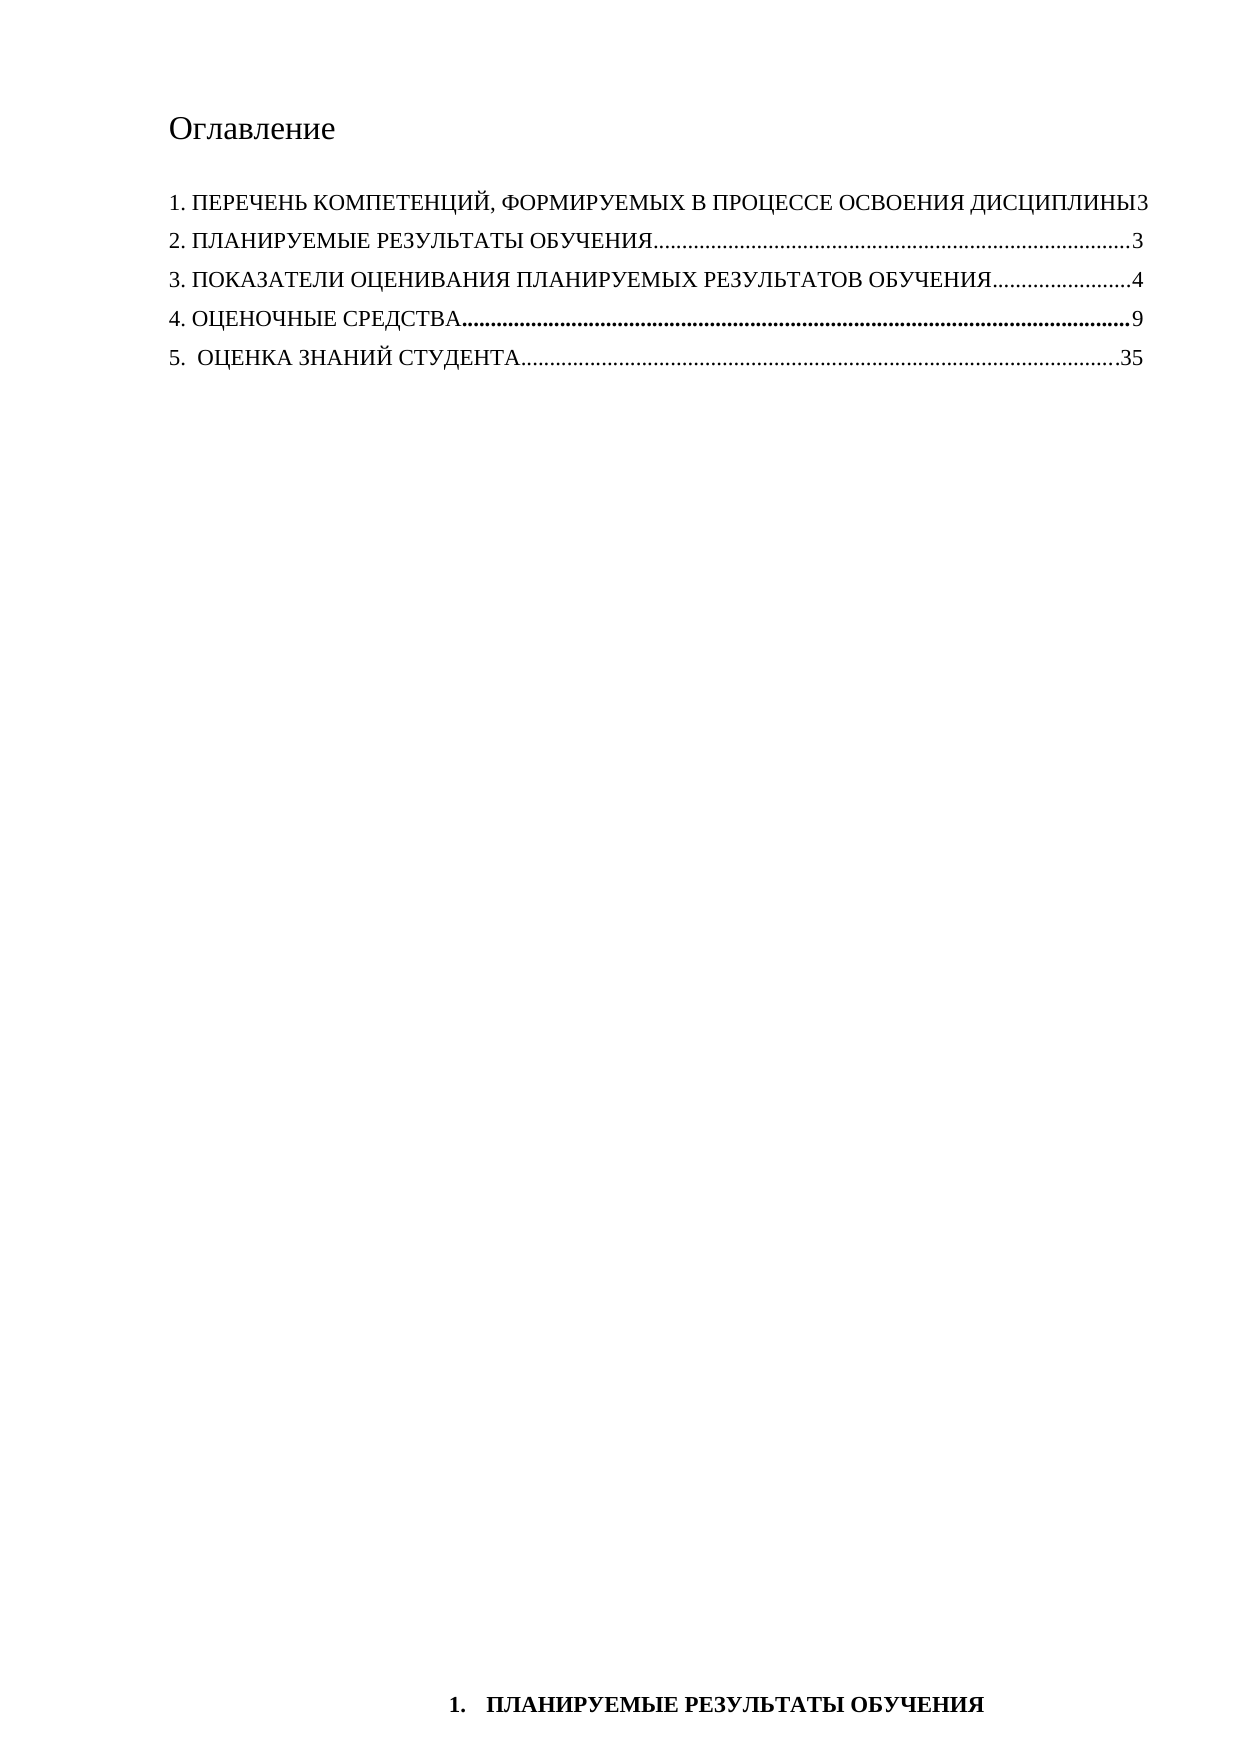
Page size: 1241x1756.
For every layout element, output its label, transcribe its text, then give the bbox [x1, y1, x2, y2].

text Оглавление [169, 108, 1161, 147]
text 4. ОЦЕНОЧНЫЕ СРЕДСТВА 9 [169, 305, 1161, 331]
text 3. ПОКАЗАТЕЛИ ОЦЕНИВАНИЯ ПЛАНИРУЕМЫХ РЕЗУЛЬТАТОВ ОБУЧЕНИЯ 4 [169, 266, 1161, 293]
text 2. ПЛАНИРУЕМЫЕ РЕЗУЛЬТАТЫ ОБУЧЕНИЯ 3 [169, 227, 1161, 254]
text 5. ОЦЕНКА ЗНАНИЙ СТУДЕНТА .35 [169, 344, 1161, 370]
text 1. ПЕРЕЧЕНЬ КОМПЕТЕНЦИЙ, ФОРМИРУЕМЫХ В ПРОЦЕССЕ ОСВОЕНИЯ ДИСЦИПЛИНЫ 3 [169, 188, 1161, 215]
list ПЛАНИРУЕМЫЕ РЕЗУЛЬТАТЫ ОБУЧЕНИЯ [272, 1692, 1161, 1718]
